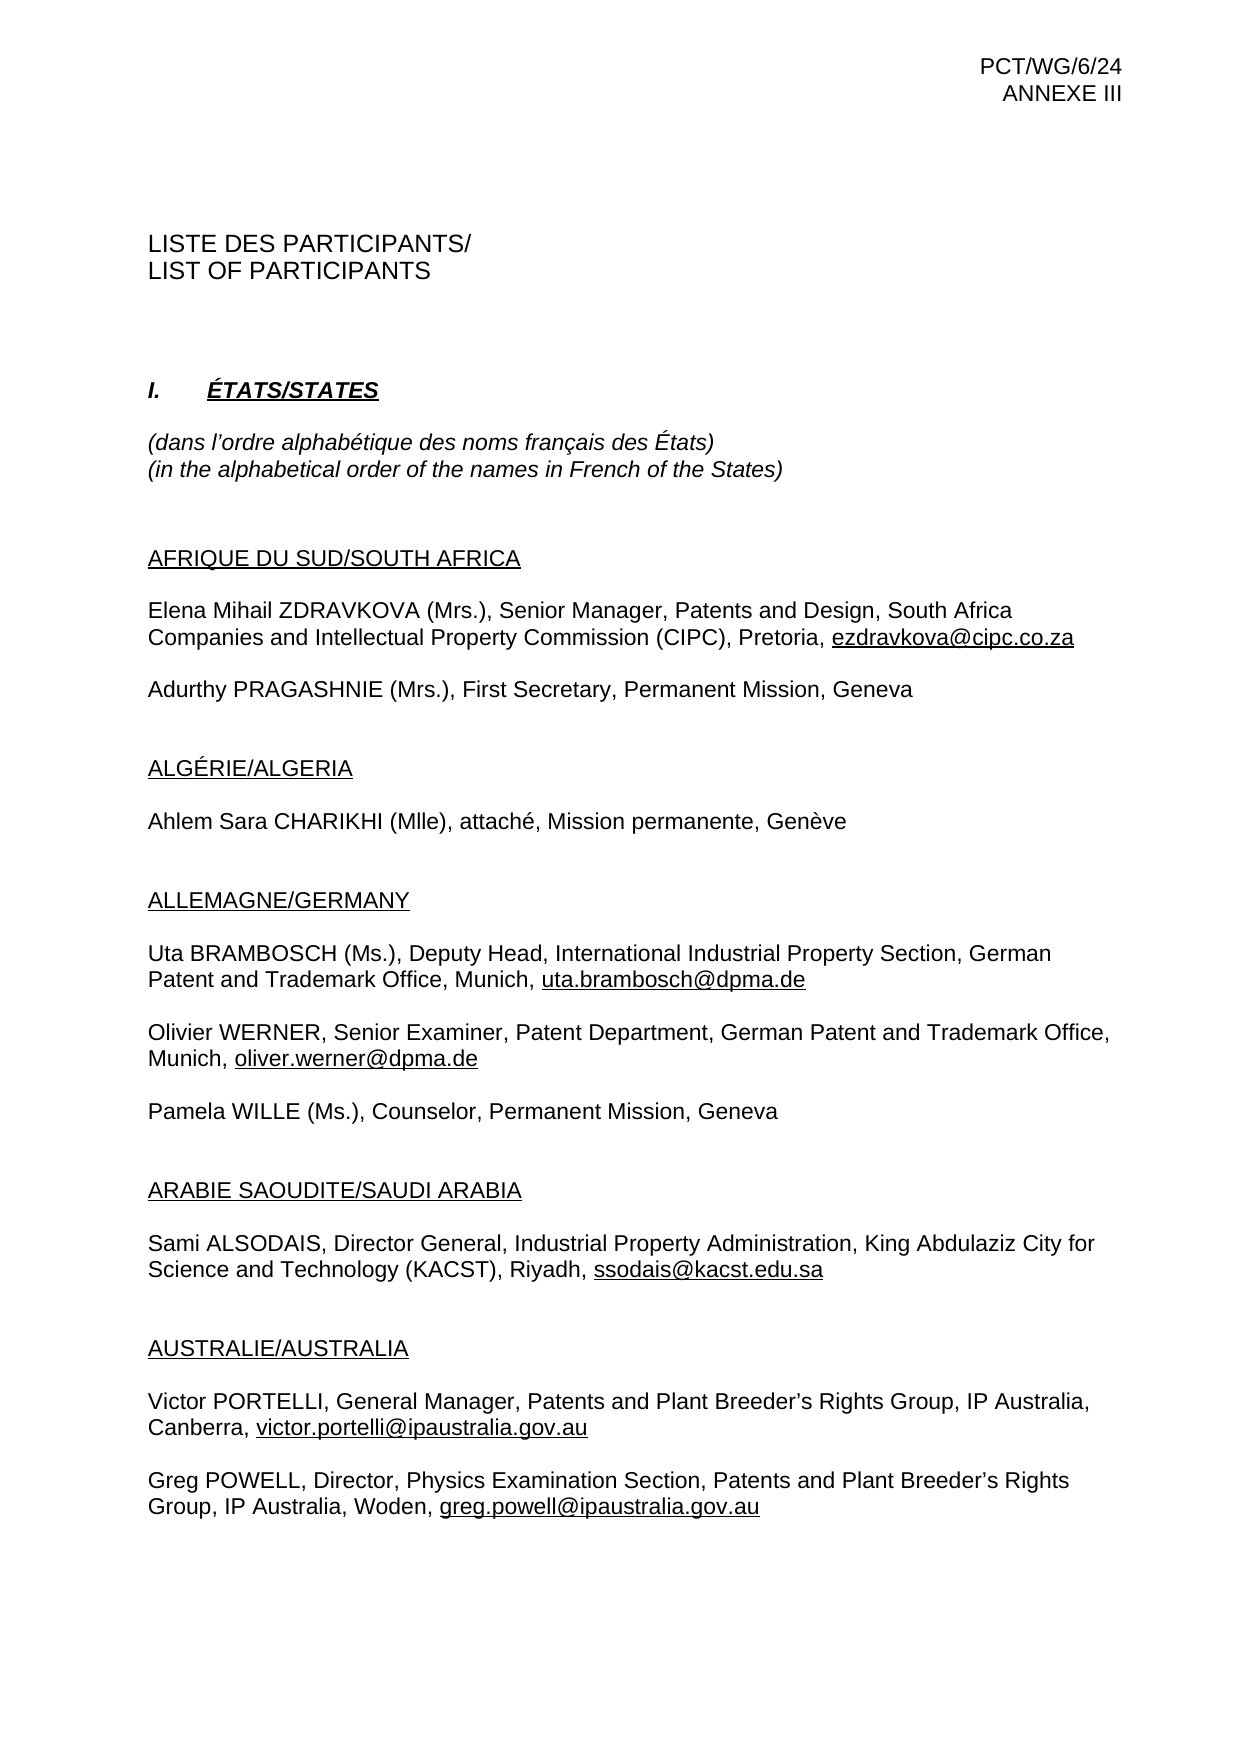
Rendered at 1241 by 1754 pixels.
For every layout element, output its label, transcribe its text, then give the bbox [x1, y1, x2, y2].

text Olivier WERNER, Senior Examiner, Patent Department, German Patent and Trademark Office, Munich, oliver.werner@dpma.de [148, 1019, 1122, 1072]
text Sami ALSODAIS, Director General, Industrial Property Administration, King Abdulaziz City for Science and Technology (KACST), Riyadh, ssodais@kacst.edu.sa [148, 1230, 1122, 1282]
text ALLEMAGNE/GERMANY [148, 887, 1122, 913]
text Greg POWELL, Director, Physics Examination Section, Patents and Plant Breeder’s Rights Group, IP Australia, Woden, greg.powell@ipaustralia.gov.au [148, 1467, 1122, 1519]
text Pamela WILLE (Ms.), Counselor, Permanent Mission, Geneva [148, 1098, 1122, 1124]
text (dans l’ordre alphabétique des noms français des États) [148, 429, 1122, 456]
text Adurthy PRAGASHNIE (Mrs.), First Secretary, Permanent Mission, Geneva [148, 676, 1122, 703]
text ARABIE SAOUDITE/SAUDI ARABIA [148, 1177, 1122, 1203]
text Uta BRAMBOSCH (Ms.), Deputy Head, International Industrial Property Section, German Patent and Trademark Office, Munich, uta.brambosch@dpma.de [148, 940, 1122, 992]
text Victor PORTELLI, General Manager, Patents and Plant Breeder’s Rights Group, IP Australia, Canberra, victor.portelli@ipaustralia.gov.au [148, 1388, 1122, 1441]
text Ahlem Sara CHARIKHI (Mlle), attaché, Mission permanente, Genève [148, 808, 1122, 834]
text AFRIQUE DU SUD/SOUTH AFRICA [148, 544, 1122, 571]
text AUSTRALIE/AUSTRALIA [148, 1335, 1122, 1361]
text Elena Mihail ZDRAVKOVA (Mrs.), Senior Manager, Patents and Design, South Africa Companies and Intellectual Property Commission (CIPC), Pretoria, [148, 597, 1122, 650]
text (in the alphabetical order of the names in French of the States) [148, 456, 1122, 482]
text I. ÉTATS/STATES [148, 377, 1122, 403]
title LISTE DES PARTICIPANTS/ List of Participants [148, 231, 1122, 285]
text ALGÉRIE/ALGERIA [148, 755, 1122, 782]
